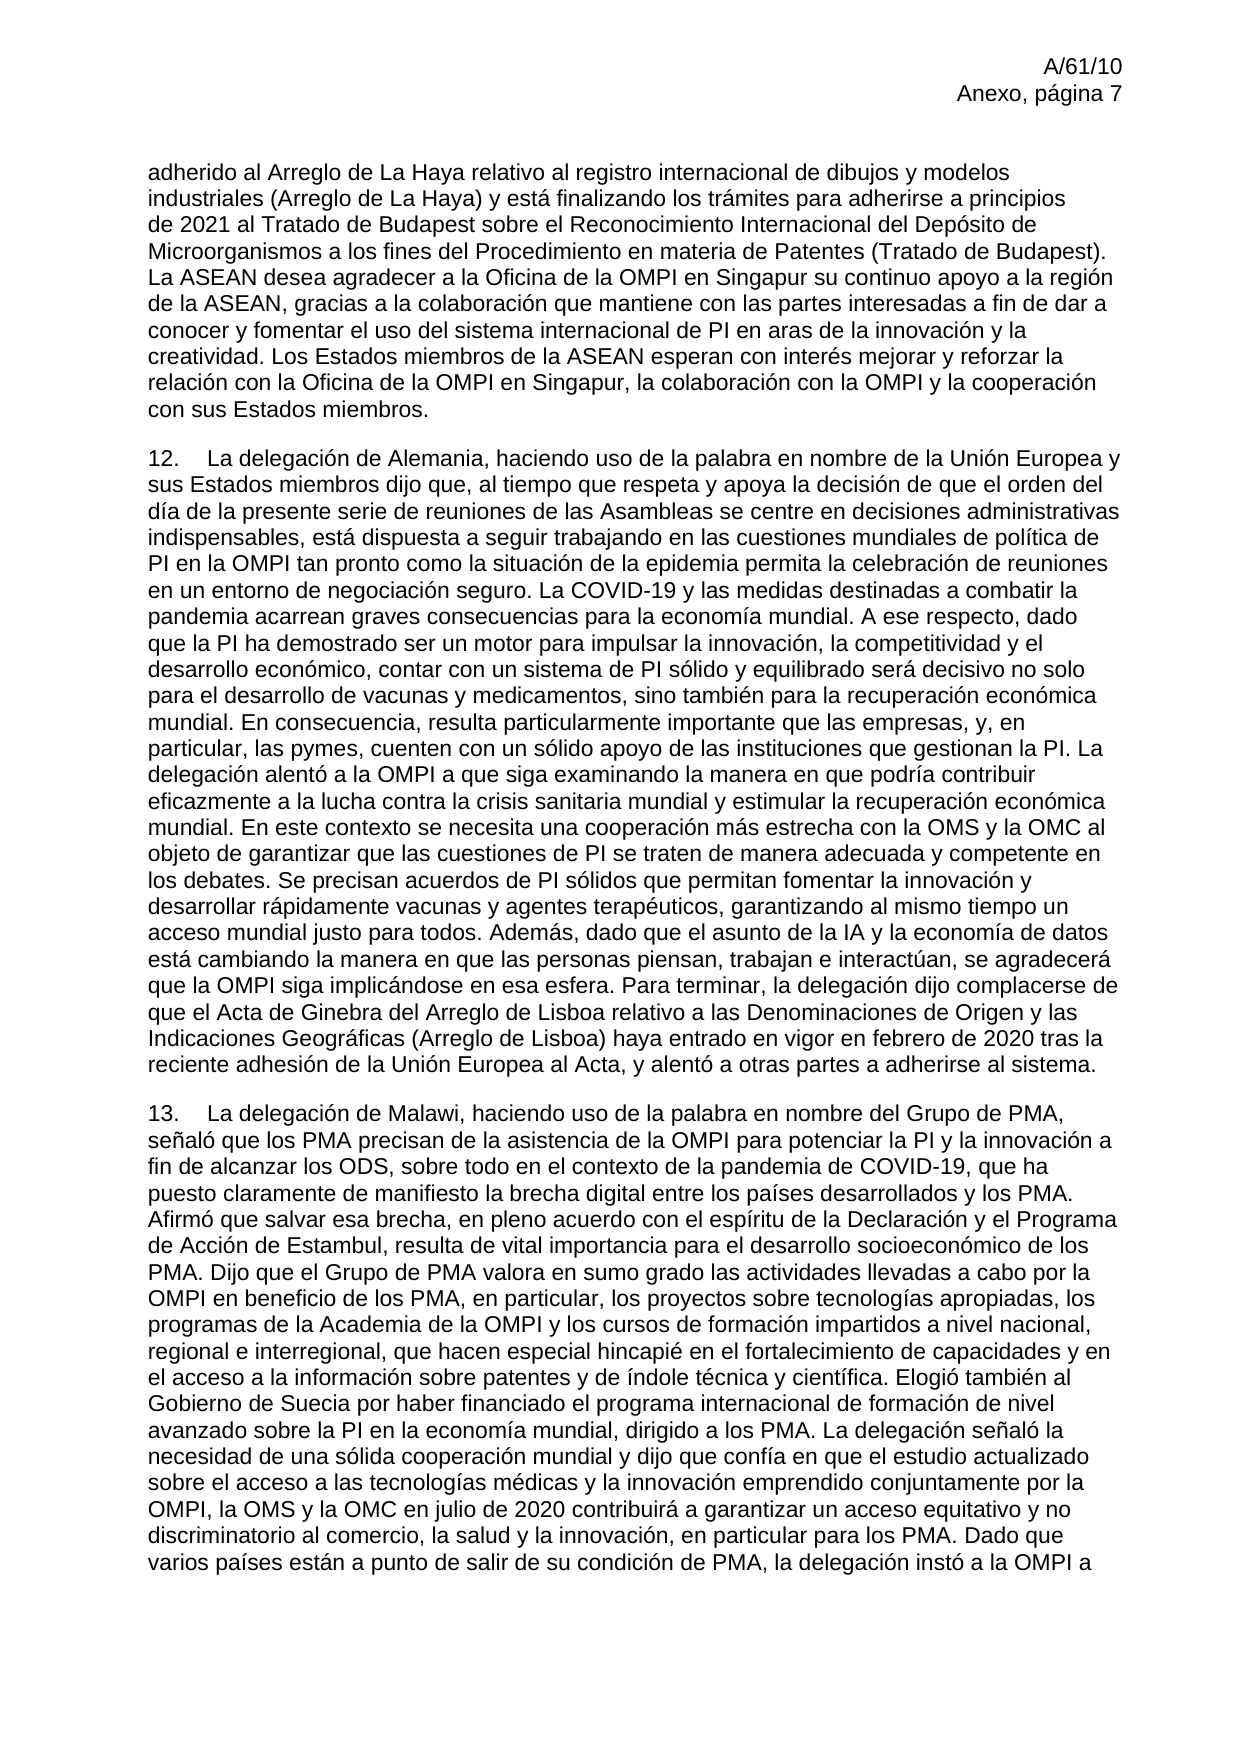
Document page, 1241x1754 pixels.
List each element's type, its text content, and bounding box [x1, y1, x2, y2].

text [148, 158, 1122, 422]
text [148, 1100, 1122, 1575]
text La delegación de Alemania, haciendo uso de la palabra en nombre de la Unión Europea y sus Estados miembros dijo que, al tiempo que respeta y apoya la decisión de que el orden del día de la presente serie de reuniones de las Asambleas se centre en decisiones administrativas indispensables, está dispuesta a seguir trabajando en las cuestiones mundiales de política de PI en la OMPI tan pronto como la situación de la epidemia permita la celebración de reuniones en un entorno de negociación seguro. La COVID-19 y las medidas destinadas a combatir la pandemia acarrean graves consecuencias para la economía mundial. A ese respecto, dado que la PI ha demostrado ser un motor para impulsar la innovación, la competitividad y el desarrollo económico, contar con un sistema de PI sólido y equilibrado será decisivo no solo para el desarrollo de vacunas y medicamentos, sino también para la recuperación económica mundial. En consecuencia, resulta particularmente importante que las empresas, y, en particular, las pymes, cuenten con un sólido apoyo de las instituciones que gestionan la PI. La delegación alentó a la OMPI a que siga examinando la manera en que podría contribuir eficazmente a la lucha contra la crisis sanitaria mundial y estimular la recuperación económica mundial. En este contexto se necesita una cooperación más estrecha con la OMS y la OMC al objeto de garantizar que las cuestiones de PI se traten de manera adecuada y competente en los debates. Se precisan acuerdos de PI sólidos que permitan fomentar la innovación y desarrollar rápidamente vacunas y agentes terapéuticos, garantizando al mismo tiempo un acceso mundial justo para todos. Además, dado que el asunto de la IA y la economía de datos está cambiando la manera en que las personas piensan, trabajan e interactúan, se agradecerá que la OMPI siga implicándose en esa esfera. Para terminar, la delegación dijo complacerse de que el Acta de Ginebra del Arreglo de Lisboa relativo a las Denominaciones de Origen y las Indicaciones Geográficas (Arreglo de Lisboa) haya entrado en vigor en febrero de 2020 tras la reciente adhesión de la Unión Europea al Acta, y alentó a otras partes a adherirse al sistema. [148, 445, 1122, 1077]
